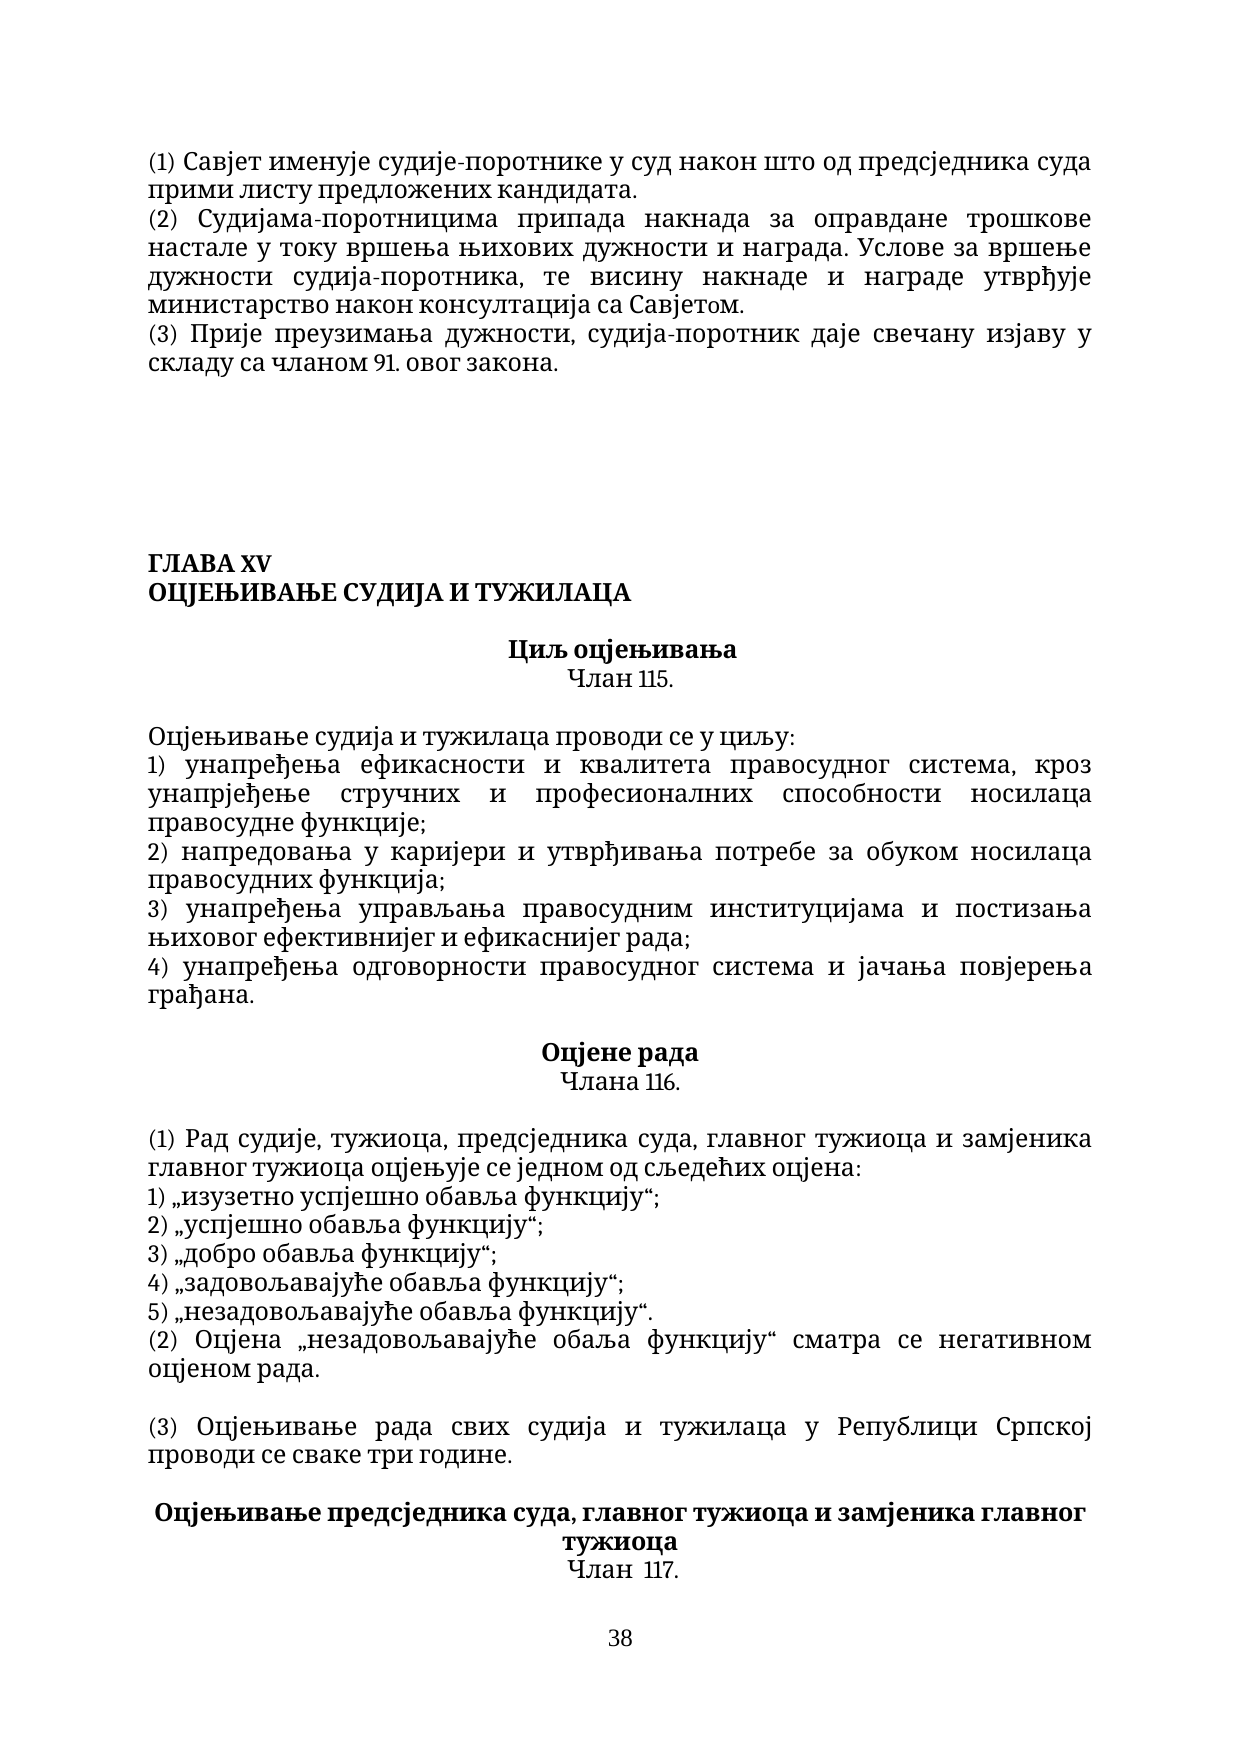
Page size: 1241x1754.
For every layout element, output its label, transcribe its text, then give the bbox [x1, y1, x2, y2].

text ОЦЈЕЊИВАЊЕ СУДИЈА И ТУЖИЛАЦА [148, 579, 1093, 608]
text (2) Судијама-поротницима припада накнада за оправдане трошкове настале у току вршења њихових дужности и награда. Услове за вршење дужности судија-поротника, те висину накнаде и награде утврђује министарство након консултација са Савјетoм. [148, 205, 1093, 320]
text Оцјењивање судија и тужилаца проводи се у циљу: [148, 723, 1093, 751]
text 4) „задовољавајуће обавља функцију“; [148, 1269, 1093, 1298]
text Оцјене рада [148, 1039, 1093, 1068]
text 2) „успјешно обавља функцију“; [148, 1211, 1093, 1240]
text 4) унапређења одговорности правосудног система и јачања повјерења грађана. [148, 953, 1093, 1010]
text (1) Рад судије, тужиоца, предсједника суда, главног тужиоца и замјеника главног тужиоца оцјењује се једном од сљедећих оцјена: [148, 1125, 1093, 1183]
text (1) Савјет именује судије-поротнике у суд након што од предсједника суда прими листу предложених кандидата. [148, 148, 1093, 205]
text 5) „незадовољавајуће обавља функцију“. [148, 1298, 1093, 1326]
text Оцјењивање предсједника суда, главног тужиоца и замјеника главног тужиоца [148, 1499, 1093, 1556]
text Члана 116. [148, 1068, 1093, 1096]
text 1) унапређења ефикасности и квалитета правосудног система, кроз унапрјеђење стручних и професионалних способности носилаца правосудне функције; [148, 751, 1093, 838]
text 3) „добро обавља функцију“; [148, 1240, 1093, 1269]
text (3) Оцјењивање рада свих судија и тужилаца у Републици Српској проводи се сваке три године. [148, 1413, 1093, 1470]
text ГЛАВА XV [148, 550, 1093, 579]
text (3) Прије преузимања дужности, судија-поротник даје свечану изјаву у складу са чланом 91. овог закона. [148, 320, 1093, 378]
text Циљ оцјењивања [148, 636, 1093, 665]
text Члан 117. [148, 1556, 1093, 1585]
text Члан 115. [148, 665, 1093, 694]
text 1) „изузетно успјешно обавља функцију“; [148, 1183, 1093, 1211]
text 2) напредовања у каријери и утврђивања потребе за обуком носилаца правосудних функција; [148, 838, 1093, 895]
text 3) унапређења управљања правосудним институцијама и постизања њиховог ефективнијег и ефикаснијег рада; [148, 895, 1093, 953]
text (2) Оцјена „незадовољавајуће обаља функцију“ сматра се негативном оцјеном рада. [148, 1326, 1093, 1384]
